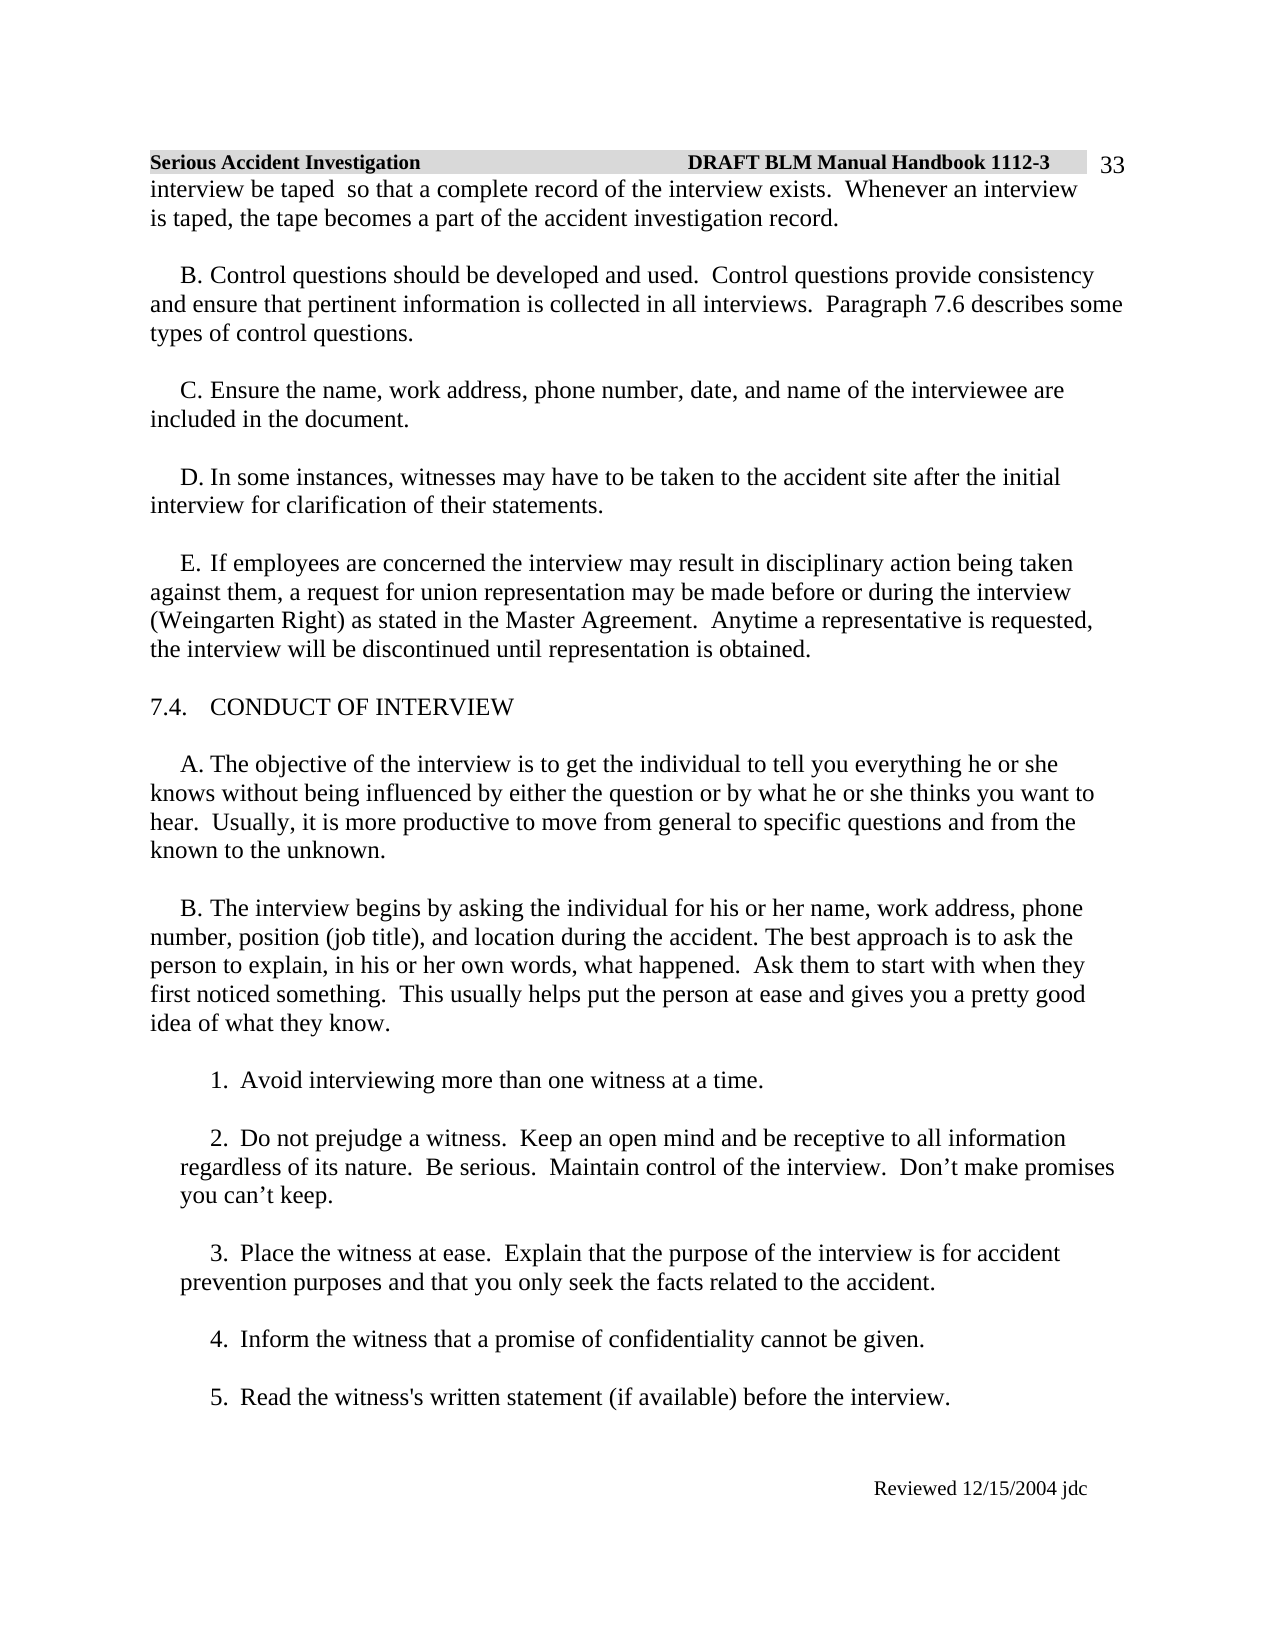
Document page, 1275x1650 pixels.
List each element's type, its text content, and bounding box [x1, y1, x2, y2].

text A. The objective of the interview is to get the individual to tell you everything he or she knows without being influenced by either the question or by what he or she thinks you want to hear. Usually, it is more productive to move from general to specific questions and from the known to the unknown. [150, 749, 1125, 864]
text D. In some instances, witnesses may have to be taken to the accident site after the initial interview for clarification of their statements. [150, 462, 1125, 519]
text 7.4. CONDUCT OF INTERVIEW [150, 692, 1125, 720]
text 1. Avoid interviewing more than one witness at a time. [180, 1065, 1125, 1123]
text 2. Do not prejudge a witness. Keep an open mind and be receptive to all information regardless of its nature. Be serious. Maintain control of the interview. Don’t make promises you can’t keep. [180, 1123, 1125, 1238]
text 5. Read the witness's written statement (if available) before the interview. [180, 1382, 1125, 1439]
text 3. Place the witness at ease. Explain that the purpose of the interview is for accident prevention purposes and that you only seek the facts related to the accident. [180, 1238, 1125, 1324]
text B. The interview begins by asking the individual for his or her name, work address, phone number, position (job title), and location during the accident. The best approach is to ask the person to explain, in his or her own words, what happened. Ask them to start with when they first noticed something. This usually helps put the person at ease and gives you a pretty good idea of what they know. [150, 893, 1125, 1065]
text B. Control questions should be developed and used. Control questions provide consistency and ensure that pertinent information is collected in all interviews. Paragraph 7.6 describes some types of control questions. [150, 260, 1125, 347]
text E. If employees are concerned the interview may result in disciplinary action being taken against them, a request for union representation may be made before or during the interview (Weingarten Right) as stated in the Master Agreement. Anytime a representative is requested, the interview will be discontinued until representation is obtained. [150, 548, 1125, 663]
text C. Ensure the name, work address, phone number, date, and name of the interviewee are included in the document. [150, 375, 1125, 433]
text 4. Inform the witness that a promise of confidentiality cannot be given. [180, 1324, 1125, 1382]
text interview be taped so that a complete record of the interview exists. Whenever an interview is taped, the tape becomes a part of the accident investigation record. [150, 174, 1125, 232]
